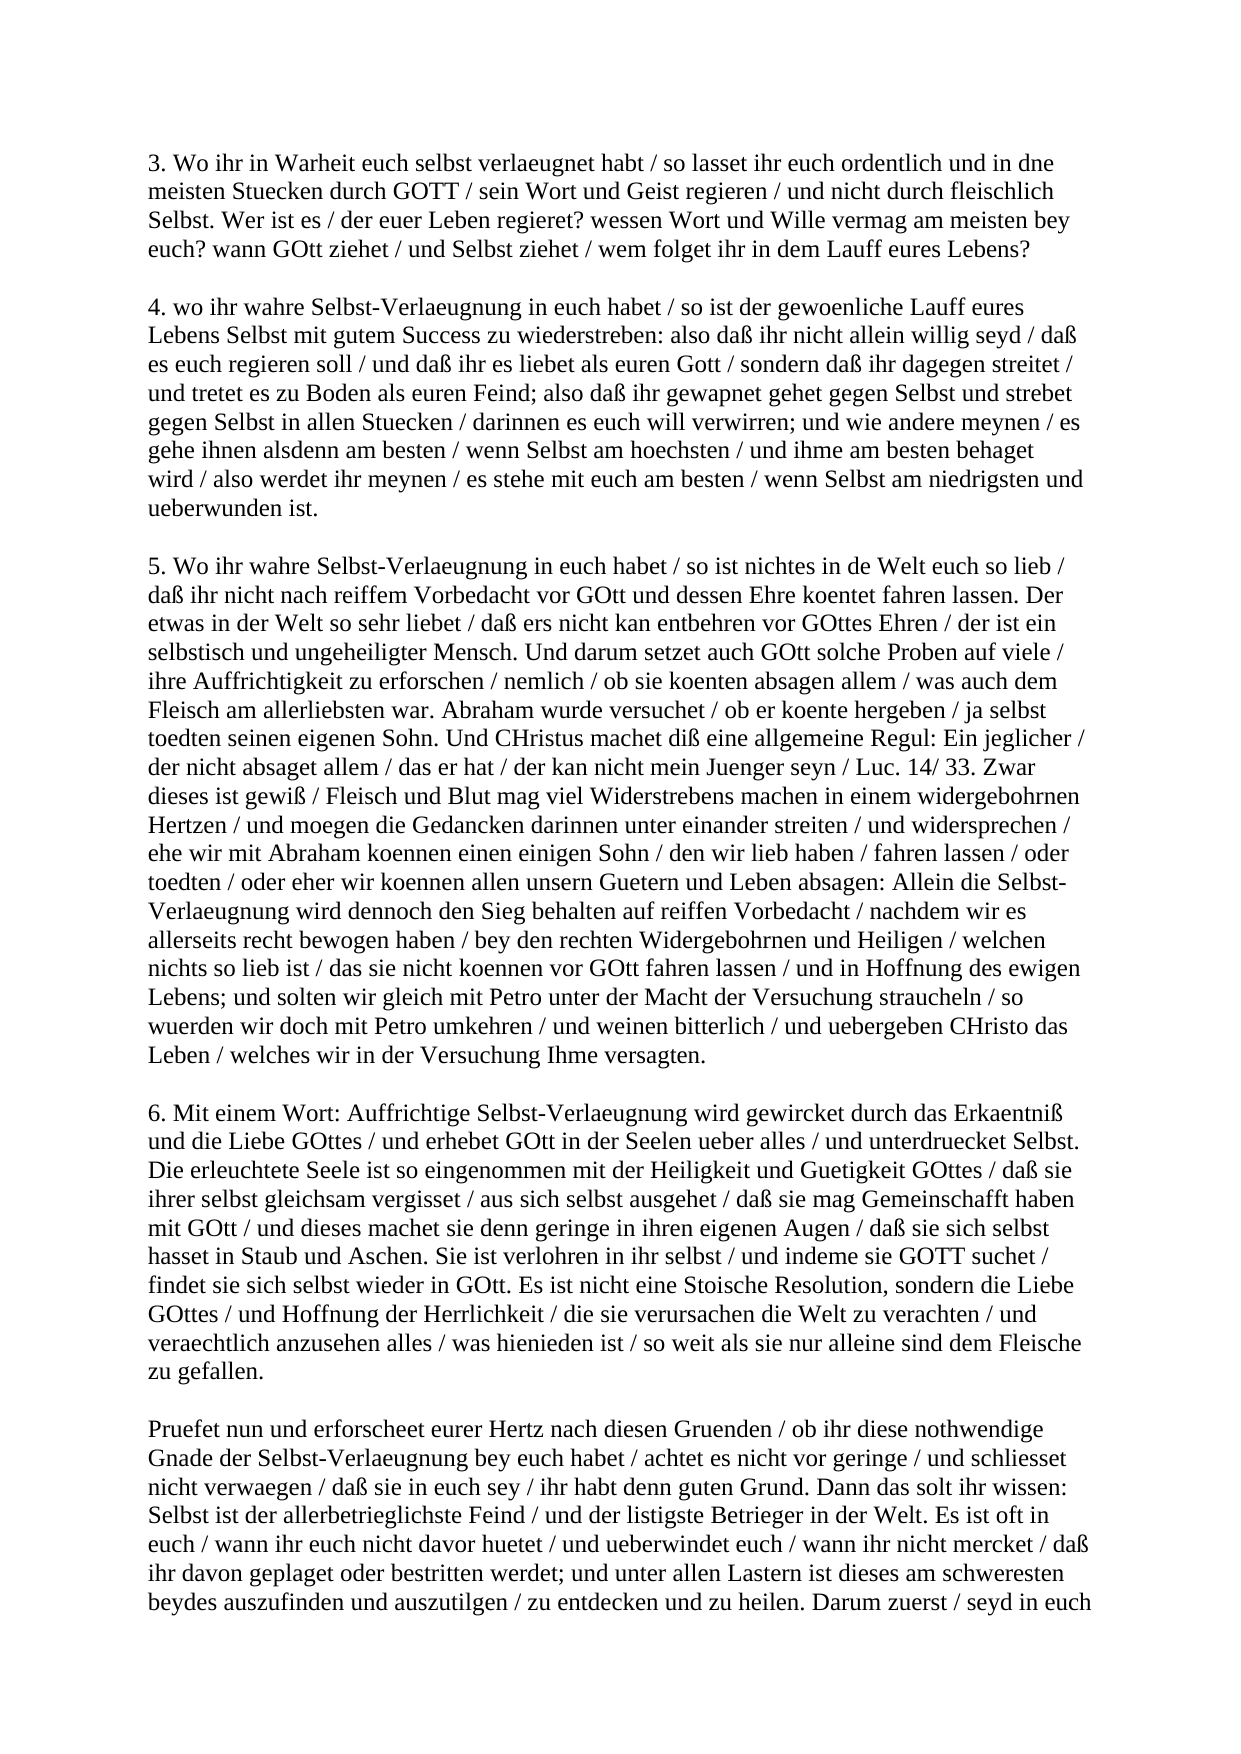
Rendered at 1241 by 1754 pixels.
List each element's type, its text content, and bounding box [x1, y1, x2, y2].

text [148, 1414, 1093, 1616]
text 6. Mit einem Wort: Auffrichtige Selbst-Verlaeugnung wird gewircket durch das Erkaentniß und die Liebe GOttes / und erhebet GOtt in der Seelen ueber alles / und unterdruecket Selbst. Die erleuchtete Seele ist so eingenommen mit der Heiligkeit und Guetigkeit GOttes / daß sie ihrer selbst gleichsam vergisset / aus sich selbst ausgehet / daß sie mag Gemeinschafft haben mit GOtt / und dieses machet sie denn geringe in ihren eigenen Augen / daß sie sich selbst hasset in Staub und Aschen. Sie ist verlohren in ihr selbst / und indeme sie GOTT suchet / findet sie sich selbst wieder in GOtt. Es ist nicht eine Stoische Resolution, sondern die Liebe GOttes / und Hoffnung der Herrlichkeit / die sie verursachen die Welt zu verachten / und veraechtlich anzusehen alles / was hienieden ist / so weit als sie nur alleine sind dem Fleische zu gefallen. [148, 1098, 1093, 1385]
text 3. Wo ihr in Warheit euch selbst verlaeugnet habt / so lasset ihr euch ordentlich und in dne meisten Stuecken durch GOTT / sein Wort und Geist regieren / und nicht durch fleischlich Selbst. Wer ist es / der euer Leben regieret? wessen Wort und Wille vermag am meisten bey euch? wann GOtt ziehet / und Selbst ziehet / wem folget ihr in dem Lauff eures Lebens? [148, 148, 1093, 263]
text 5. Wo ihr wahre Selbst-Verlaeugnung in euch habet / so ist nichtes in de Welt euch so lieb / daß ihr nicht nach reiffem Vorbedacht vor GOtt und dessen Ehre koentet fahren lassen. Der etwas in der Welt so sehr liebet / daß ers nicht kan entbehren vor GOttes Ehren / der ist ein selbstisch und ungeheiligter Mensch. Und darum setzet auch GOtt solche Proben auf viele / ihre Auffrichtigkeit zu erforschen / nemlich / ob sie koenten absagen allem / was auch dem Fleisch am allerliebsten war. Abraham wurde versuchet / ob er koente hergeben / ja selbst toedten seinen eigenen Sohn. Und CHristus machet diß eine allgemeine Regul: Ein jeglicher / der nicht absaget allem / das er hat / der kan nicht mein Juenger seyn / Luc. 14/ 33. Zwar dieses ist gewiß / Fleisch und Blut mag viel Widerstrebens machen in einem widergebohrnen Hertzen / und moegen die Gedancken darinnen unter einander streiten / und widersprechen / ehe wir mit Abraham koennen einen einigen Sohn / den wir lieb haben / fahren lassen / oder toedten / oder eher wir koennen allen unsern Guetern und Leben absagen: Allein die Selbst-Verlaeugnung wird dennoch den Sieg behalten auf reiffen Vorbedacht / nachdem wir es allerseits recht bewogen haben / bey den rechten Widergebohrnen und Heiligen / welchen nichts so lieb ist / das sie nicht koennen vor GOtt fahren lassen / und in Hoffnung des ewigen Lebens; und solten wir gleich mit Petro unter der Macht der Versuchung straucheln / so wuerden wir doch mit Petro umkehren / und weinen bitterlich / und uebergeben CHristo das Leben / welches wir in der Versuchung Ihme versagten. [148, 551, 1093, 1068]
text 4. wo ihr wahre Selbst-Verlaeugnung in euch habet / so ist der gewoenliche Lauff eures Lebens Selbst mit gutem Success zu wiederstreben: also daß ihr nicht allein willig seyd / daß es euch regieren soll / und daß ihr es liebet als euren Gott / sondern daß ihr dagegen streitet / und tretet es zu Boden als euren Feind; also daß ihr gewapnet gehet gegen Selbst und strebet gegen Selbst in allen Stuecken / darinnen es euch will verwirren; und wie andere meynen / es gehe ihnen alsdenn am besten / wenn Selbst am hoechsten / und ihme am besten behaget wird / also werdet ihr meynen / es stehe mit euch am besten / wenn Selbst am niedrigsten und ueberwunden ist. [148, 292, 1093, 522]
